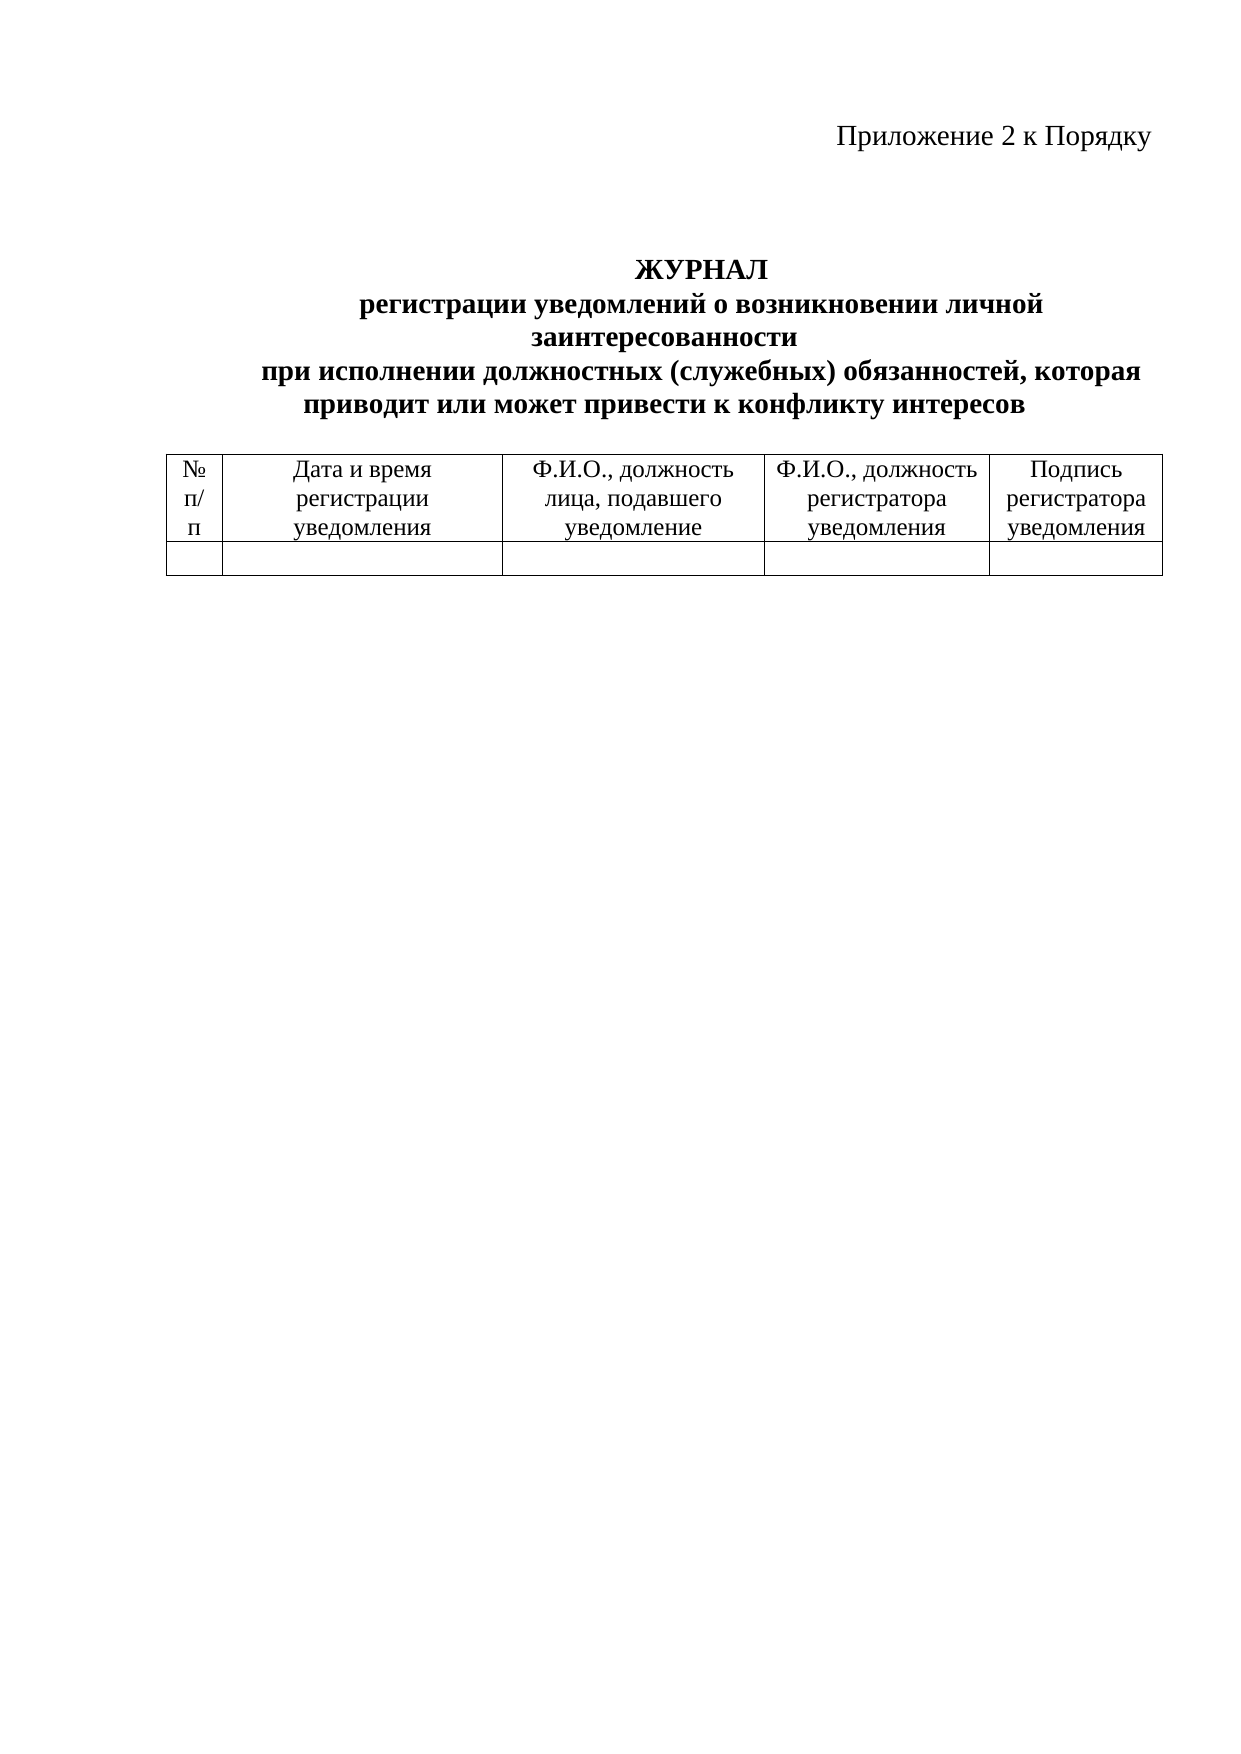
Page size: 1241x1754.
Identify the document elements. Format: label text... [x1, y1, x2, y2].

table_header Дата и время регистрации уведомления [223, 455, 502, 541]
table_cell [167, 542, 222, 575]
table_header Ф.И.О., должность регистратора уведомления [765, 455, 989, 541]
text при исполнении должностных (служебных) обязанностей, которая приводит или может привести к конфликту интересов [177, 353, 1152, 420]
table_cell [990, 542, 1162, 575]
text ЖУРНАЛ [177, 252, 1152, 286]
table_header Ф.И.О., должность лица, подавшего уведомление [503, 455, 764, 541]
table_header Подпись регистратора уведомления [990, 455, 1162, 541]
table_cell [223, 542, 502, 575]
text Приложение 2 к Порядку [177, 118, 1152, 152]
table_header № п/п [167, 455, 222, 541]
table_cell [765, 542, 989, 575]
table_cell [503, 542, 764, 575]
text регистрации уведомлений о возникновении личной заинтересованности [177, 286, 1152, 353]
